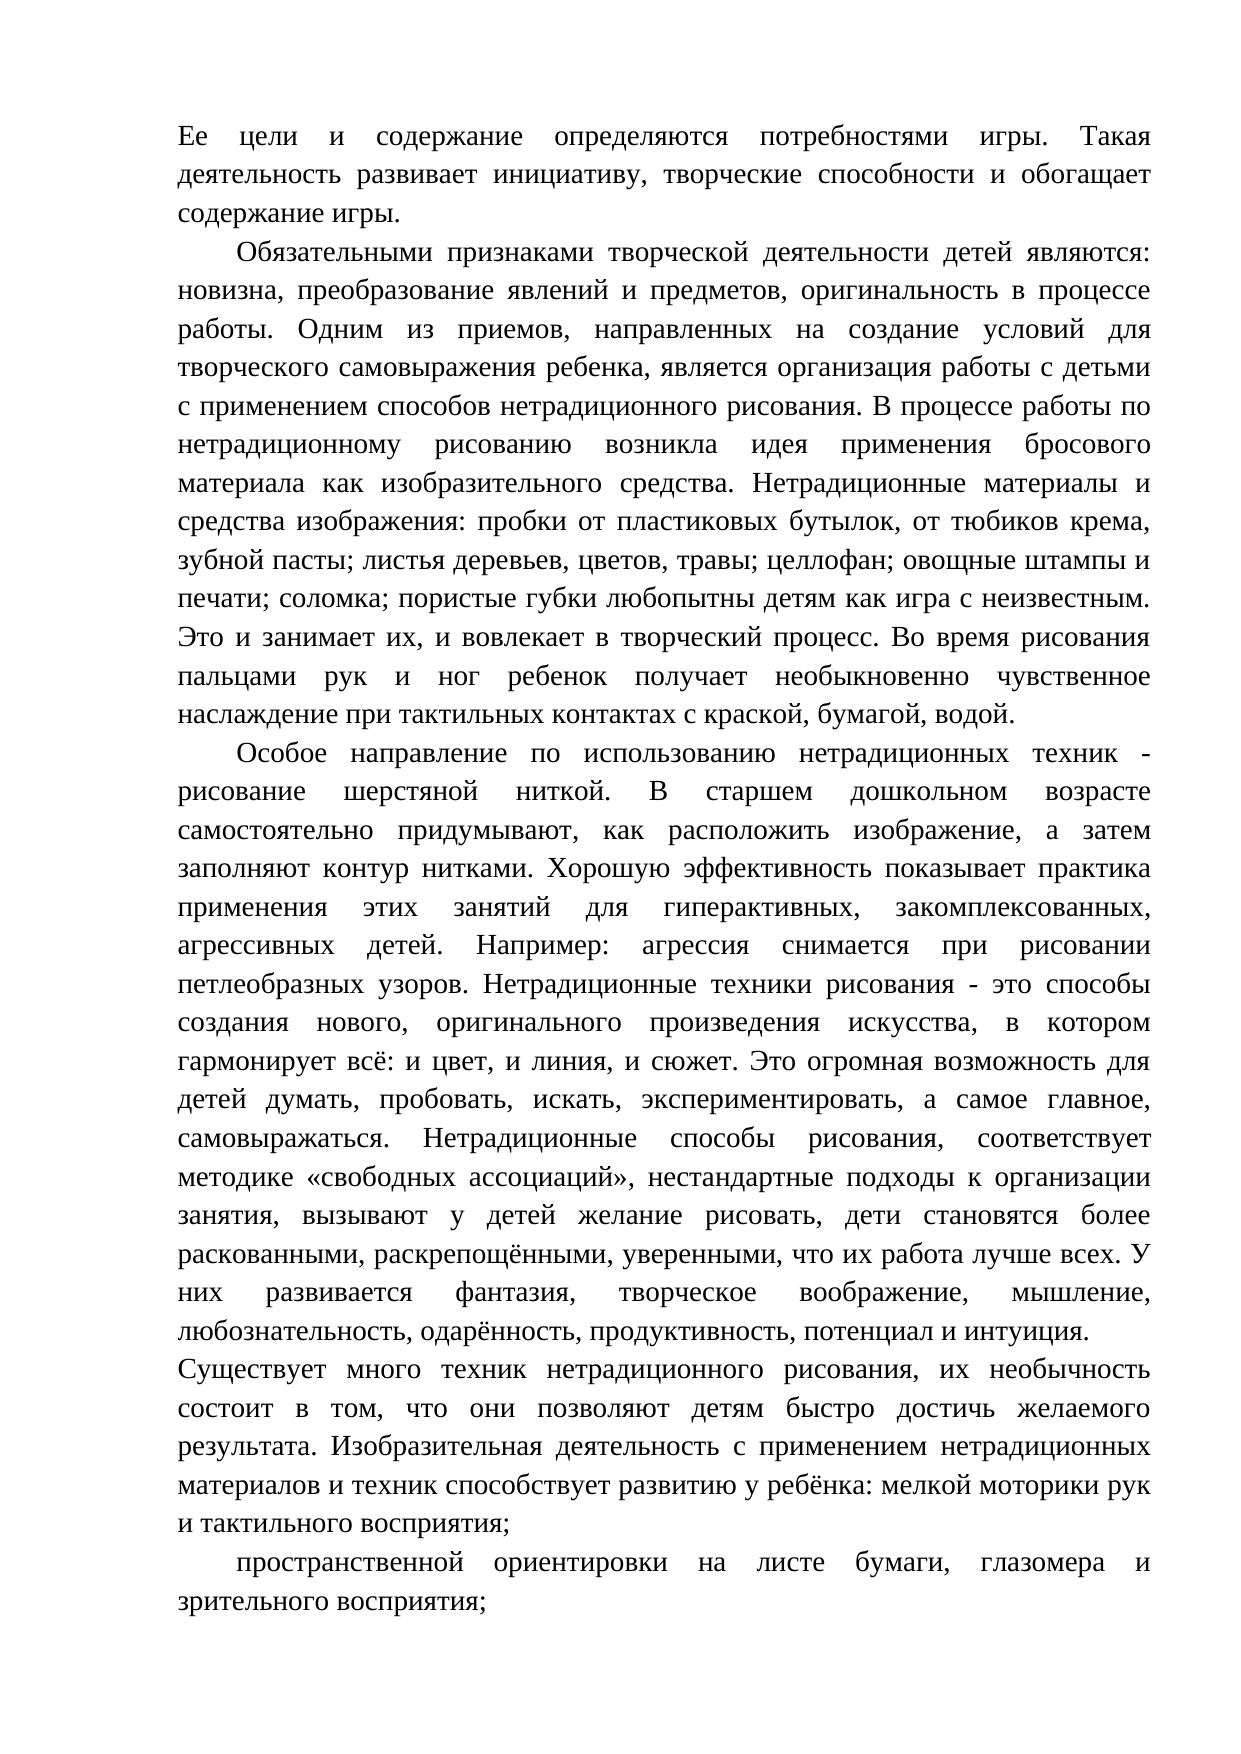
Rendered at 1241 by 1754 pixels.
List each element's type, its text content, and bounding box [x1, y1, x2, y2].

text Обязательными признаками творческой деятельности детей являются: новизна, преобразование явлений и предметов, оригинальность в процессе работы. Одним из приемов, направленных на создание условий для творческого самовыражения ребенка, является организация работы с детьми с применением способов нетрадиционного рисования. В процессе работы по нетрадиционному рисованию возникла идея применения бросового материала как изобразительного средства. Нетрадиционные материалы и средства изображения: пробки от пластиковых бутылок, от тюбиков крема, зубной пасты; листья деревьев, цветов, травы; целлофан; овощные штампы и печати; соломка; пористые губки любопытны детям как игра с неизвестным. Это и занимает их, и вовлекает в творческий процесс. Во время рисования пальцами рук и ног ребенок получает необыкновенно чувственное наслаждение при тактильных контактах с краской, бумагой, водой. [177, 234, 1152, 730]
text Существует много техник нетрадиционного рисования, их необычность состоит в том, что они позволяют детям быстро достичь желаемого результата. Изобразительная деятельность с применением нетрадиционных материалов и техник способствует развитию у ребёнка: мелкой моторики рук и тактильного восприятия; [177, 1351, 1152, 1539]
text Особое направление по использованию нетрадиционных техник - рисование шерстяной ниткой. В старшем дошкольном возрасте самостоятельно придумывают, как расположить изображение, а затем заполняют контур нитками. Хорошую эффективность показывает практика применения этих занятий для гиперактивных, закомплексованных, агрессивных детей. Например: агрессия снимается при рисовании петлеобразных узоров. Нетрадиционные техники рисования - это способы создания нового, оригинального произведения искусства, в котором гармонирует всё: и цвет, и линия, и сюжет. Это огромная возможность для детей думать, пробовать, искать, экспериментировать, а самое главное, самовыражаться. Нетрадиционные способы рисования, соответствует методике «свободных ассоциаций», нестандартные подходы к организации занятия, вызывают у детей желание рисовать, дети становятся более раскованными, раскрепощёнными, уверенными, что их работа лучше всех. У них развивается фантазия, творческое воображение, мышление, любознательность, одарённость, продуктивность, потенциал и интуиция. [177, 735, 1152, 1346]
text пространственной ориентировки на листе бумаги, глазомера и зрительного восприятия; [177, 1544, 1152, 1616]
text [177, 118, 1152, 229]
